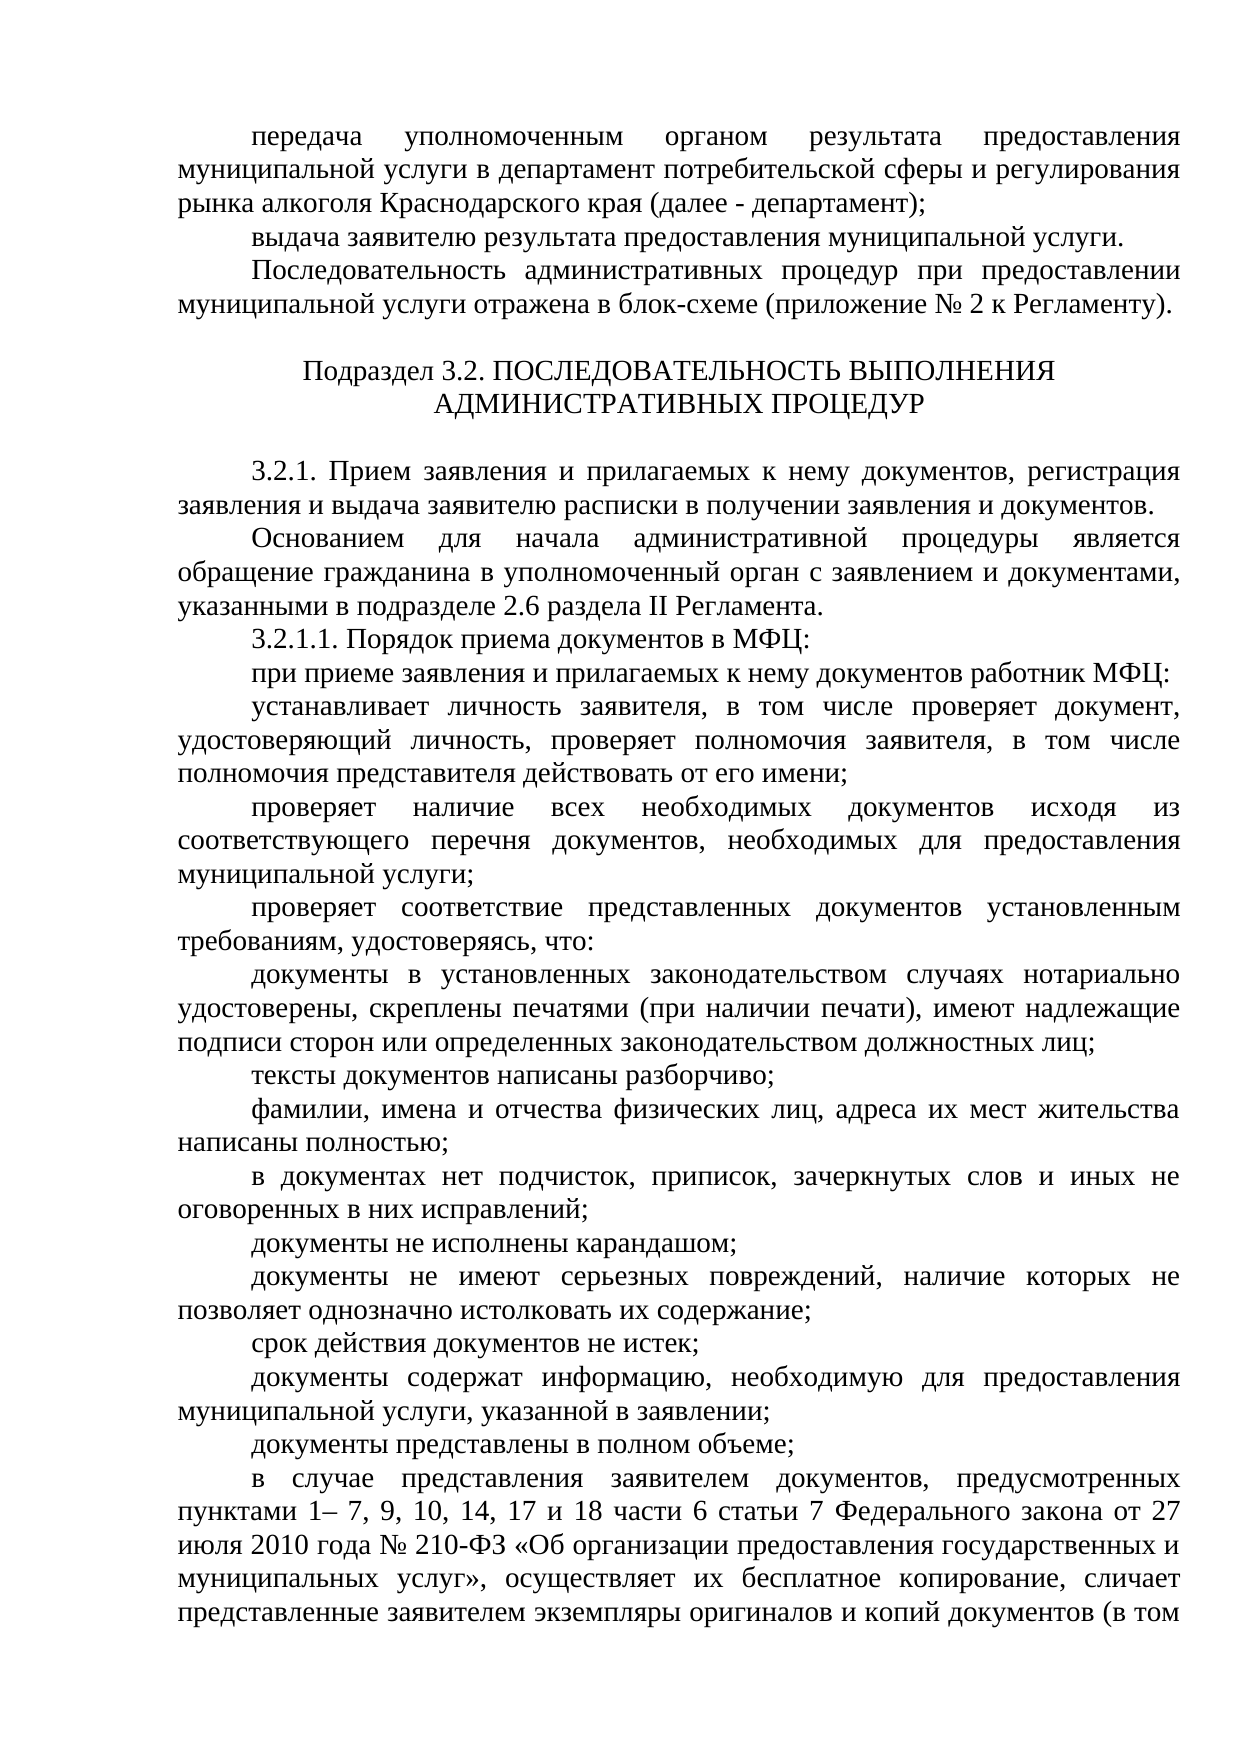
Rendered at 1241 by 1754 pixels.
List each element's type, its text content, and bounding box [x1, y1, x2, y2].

text проверяет соответствие представленных документов установленным требованиям, удостоверяясь, что: [177, 889, 1181, 957]
text Основанием для начала административной процедуры является обращение гражданина в уполномоченный орган с заявлением и документами, указанными в подразделе 2.6 раздела II Регламента. [177, 521, 1181, 621]
text документы содержат информацию, необходимую для предоставления муниципальной услуги, указанной в заявлении; [177, 1359, 1181, 1426]
text 3.2.1.1. Порядок приема документов в МФЦ: [177, 621, 1181, 655]
text документы представлены в полном объеме; [177, 1426, 1181, 1460]
text устанавливает личность заявителя, в том числе проверяет документ, удостоверяющий личность, проверяет полномочия заявителя, в том числе полномочия представителя действовать от его имени; [177, 688, 1181, 789]
text срок действия документов не истек; [177, 1326, 1181, 1359]
text документы не имеют серьезных повреждений, наличие которых не позволяет однозначно истолковать их содержание; [177, 1258, 1181, 1326]
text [177, 1460, 1181, 1627]
text при приеме заявления и прилагаемых к нему документов работник МФЦ: [177, 655, 1181, 688]
text Подраздел 3.2. ПОСЛЕДОВАТЕЛЬНОСТЬ ВЫПОЛНЕНИЯ [177, 353, 1181, 386]
text АДМИНИСТРАТИВНЫХ ПРОЦЕДУР [177, 386, 1181, 420]
text 3.2.1. Прием заявления и прилагаемых к нему документов, регистрация заявления и выдача заявителю расписки в получении заявления и документов. [177, 453, 1181, 521]
text Последовательность административных процедур при предоставлении муниципальной услуги отражена в блок-схеме (приложение № 2 к Регламенту). [177, 252, 1181, 319]
text документы не исполнены карандашом; [177, 1225, 1181, 1258]
text выдача заявителю результата предоставления муниципальной услуги. [177, 219, 1181, 252]
text тексты документов написаны разборчиво; [177, 1057, 1181, 1091]
text проверяет наличие всех необходимых документов исходя из соответствующего перечня документов, необходимых для предоставления муниципальной услуги; [177, 789, 1181, 889]
text фамилии, имена и отчества физических лиц, адреса их мест жительства написаны полностью; [177, 1091, 1181, 1158]
text в документах нет подчисток, приписок, зачеркнутых слов и иных не оговоренных в них исправлений; [177, 1158, 1181, 1225]
text передача уполномоченным органом результата предоставления муниципальной услуги в департамент потребительской сферы и регулирования рынка алкоголя Краснодарского края (далее - департамент); [177, 118, 1181, 219]
text документы в установленных законодательством случаях нотариально удостоверены, скреплены печатями (при наличии печати), имеют надлежащие подписи сторон или определенных законодательством должностных лиц; [177, 957, 1181, 1057]
